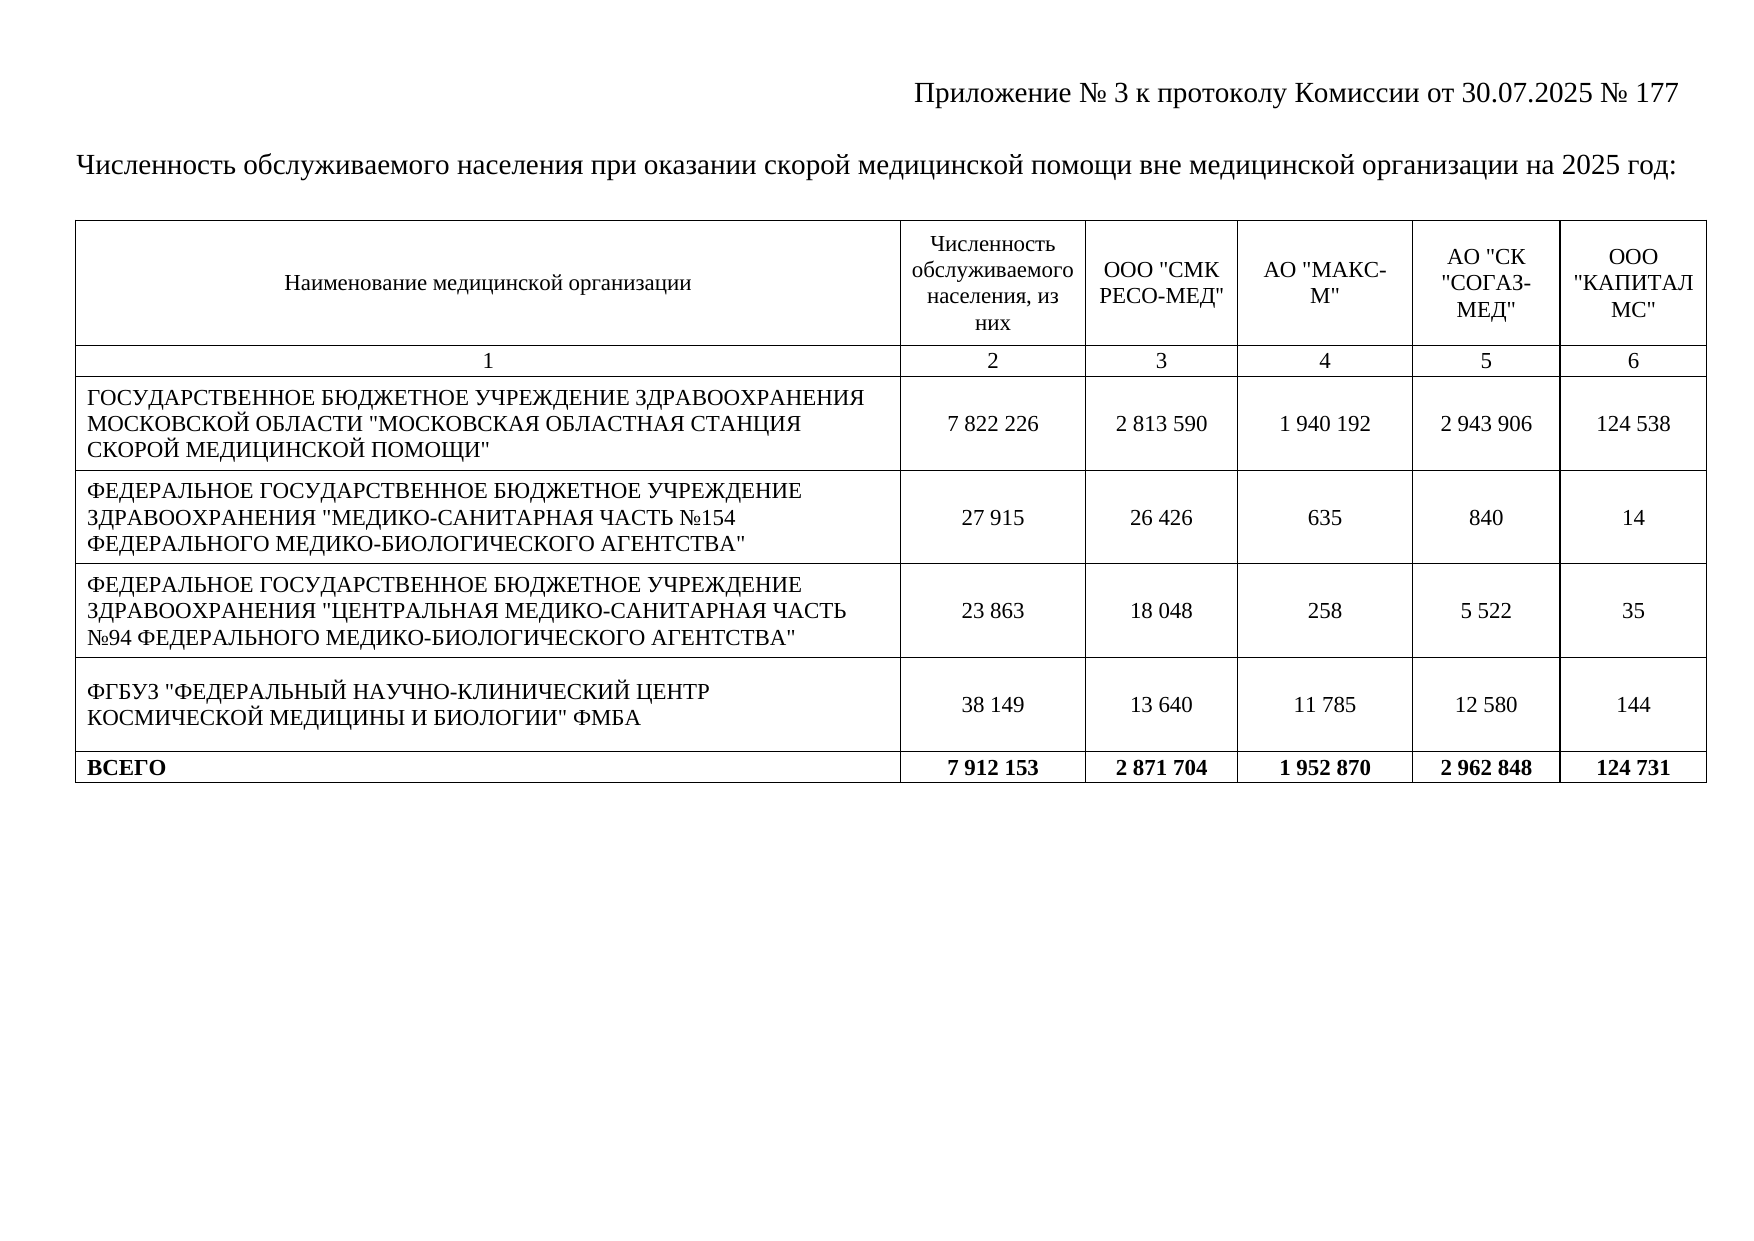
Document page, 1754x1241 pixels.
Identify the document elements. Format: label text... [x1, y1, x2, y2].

table_cell 124 731 [1561, 752, 1706, 782]
table_cell ФГБУЗ "ФЕДЕРАЛЬНЫЙ НАУЧНО-КЛИНИЧЕСКИЙ ЦЕНТР КОСМИЧЕСКОЙ МЕДИЦИНЫ И БИОЛОГИИ" ФМБА [76, 658, 900, 751]
table_cell 5 [1413, 346, 1559, 376]
table_cell ФЕДЕРАЛЬНОЕ ГОСУДАРСТВЕННОЕ БЮДЖЕТНОЕ УЧРЕЖДЕНИЕ ЗДРАВООХРАНЕНИЯ "МЕДИКО-САНИТАРНАЯ ЧАСТЬ №154 ФЕДЕРАЛЬНОГО МЕДИКО-БИОЛОГИЧЕСКОГО АГЕНТСТВА" [76, 471, 900, 563]
table_cell 35 [1561, 564, 1706, 657]
table_header АО "МАКС-М" [1238, 221, 1412, 344]
table_cell 2 [901, 346, 1085, 376]
table_cell 1 952 870 [1238, 752, 1412, 782]
table_cell 1 940 192 [1238, 377, 1412, 469]
table_cell ВСЕГО [76, 752, 900, 782]
table_cell 4 [1238, 346, 1412, 376]
table_cell 38 149 [901, 658, 1085, 751]
table_cell 7 822 226 [901, 377, 1085, 469]
table_cell 14 [1561, 471, 1706, 563]
table_cell 5 522 [1413, 564, 1559, 657]
table_cell 6 [1561, 346, 1706, 376]
table_cell 1 [76, 346, 900, 376]
table_cell 124 538 [1561, 377, 1706, 469]
table_cell 23 863 [901, 564, 1085, 657]
text Численность обслуживаемого населения при оказании скорой медицинской помощи вне медицинской организации на 2025 год: [75, 147, 1679, 181]
table_cell 2 813 590 [1086, 377, 1237, 469]
table_cell 635 [1238, 471, 1412, 563]
table_cell 258 [1238, 564, 1412, 657]
table_header АО "СК "СОГАЗ-МЕД" [1413, 221, 1559, 344]
table_header ООО "СМК РЕСО-МЕД'' [1086, 221, 1237, 344]
table_cell 2 962 848 [1413, 752, 1559, 782]
table_cell 13 640 [1086, 658, 1237, 751]
table_cell ГОСУДАРСТВЕННОЕ БЮДЖЕТНОЕ УЧРЕЖДЕНИЕ ЗДРАВООХРАНЕНИЯ МОСКОВСКОЙ ОБЛАСТИ "МОСКОВСКАЯ ОБЛАСТНАЯ СТАНЦИЯ СКОРОЙ МЕДИЦИНСКОЙ ПОМОЩИ" [76, 377, 900, 469]
table_cell 7 912 153 [901, 752, 1085, 782]
table_cell 3 [1086, 346, 1237, 376]
text Приложение № 3 к протоколу Комиссии от 30.07.2025 № 177 [75, 75, 1679, 108]
table_cell 26 426 [1086, 471, 1237, 563]
table_cell 144 [1561, 658, 1706, 751]
table_cell 11 785 [1238, 658, 1412, 751]
table_cell ФЕДЕРАЛЬНОЕ ГОСУДАРСТВЕННОЕ БЮДЖЕТНОЕ УЧРЕЖДЕНИЕ ЗДРАВООХРАНЕНИЯ "ЦЕНТРАЛЬНАЯ МЕДИКО-САНИТАРНАЯ ЧАСТЬ №94 ФЕДЕРАЛЬНОГО МЕДИКО-БИОЛОГИЧЕСКОГО АГЕНТСТВА" [76, 564, 900, 657]
table_cell 18 048 [1086, 564, 1237, 657]
table_cell 12 580 [1413, 658, 1559, 751]
table_cell 27 915 [901, 471, 1085, 563]
table_header Численность обслуживаемого населения, из них [901, 221, 1085, 344]
table_cell 2 943 906 [1413, 377, 1559, 469]
table_header Наименование медицинской организации [76, 221, 900, 344]
table_cell 2 871 704 [1086, 752, 1237, 782]
table_cell 840 [1413, 471, 1559, 563]
table_header ООО "КАПИТАЛ МС" [1561, 221, 1706, 344]
